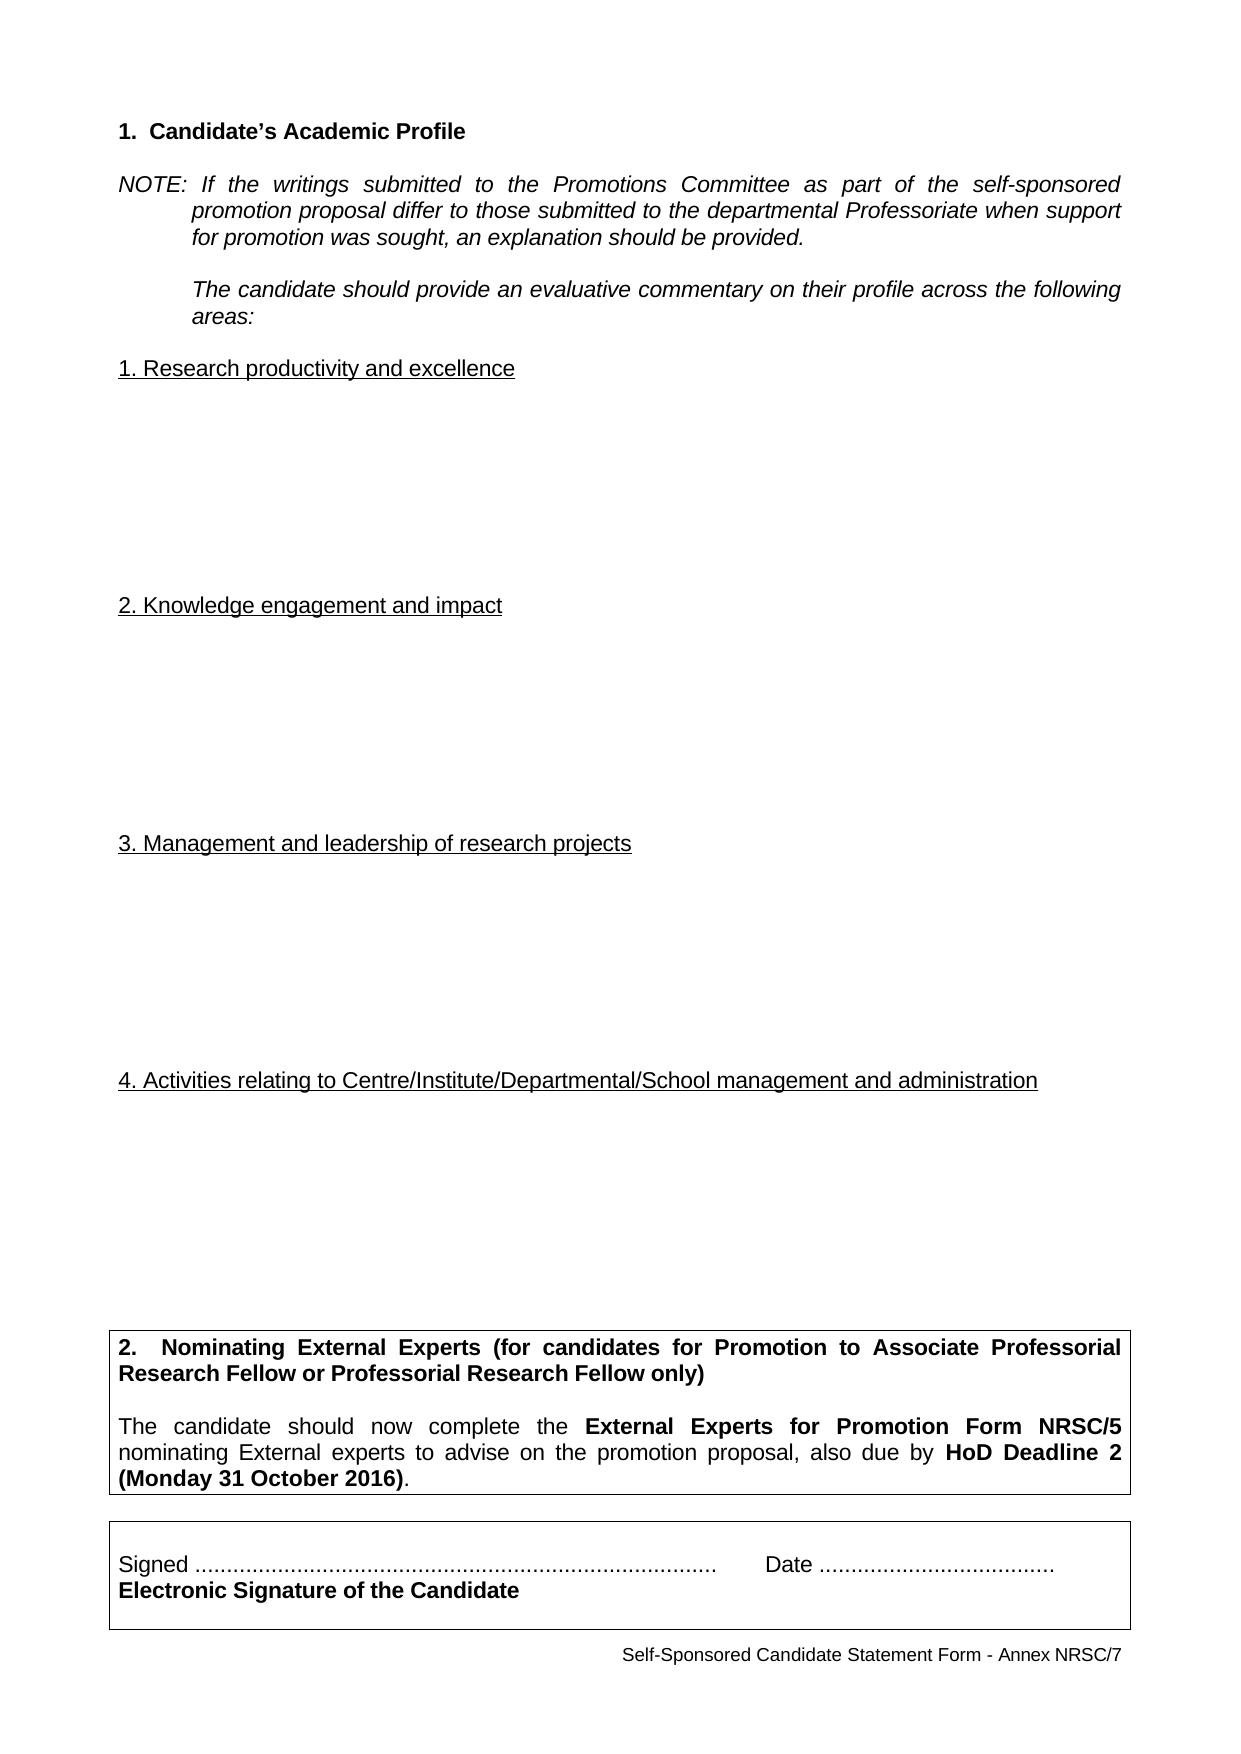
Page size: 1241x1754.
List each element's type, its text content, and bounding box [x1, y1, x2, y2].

text Electronic Signature of the Candidate [118, 1577, 1122, 1603]
text 4. Activities relating to Centre/Institute/Departmental/School management and administration [118, 1067, 1122, 1093]
text 1. Research productivity and excellence [118, 355, 1122, 382]
text NOTE: If the writings submitted to the Promotions Committee as part of the self-sponsored promotion proposal differ to those submitted to the departmental Professoriate when support for promotion was sought, an explanation should be provided. [118, 171, 1122, 250]
text 2. Knowledge engagement and impact [118, 592, 1122, 619]
text The candidate should provide an evaluative commentary on their profile across the following areas: [118, 276, 1122, 329]
text 2. Nominating External Experts (for candidates for Promotion to Associate Professorial Research Fellow or Professorial Research Fellow only) [110, 1331, 1130, 1386]
text Signed Date [118, 1551, 1122, 1577]
text 1. Candidate’s Academic Profile [118, 118, 1122, 144]
text 3. Management and leadership of research projects [118, 830, 1122, 856]
text The candidate should now complete the External Experts for Promotion Form NRSC/5 nominating External experts to advise on the promotion proposal, also due by HoD Deadline 2 (Monday 31 October 2016). [110, 1409, 1130, 1494]
